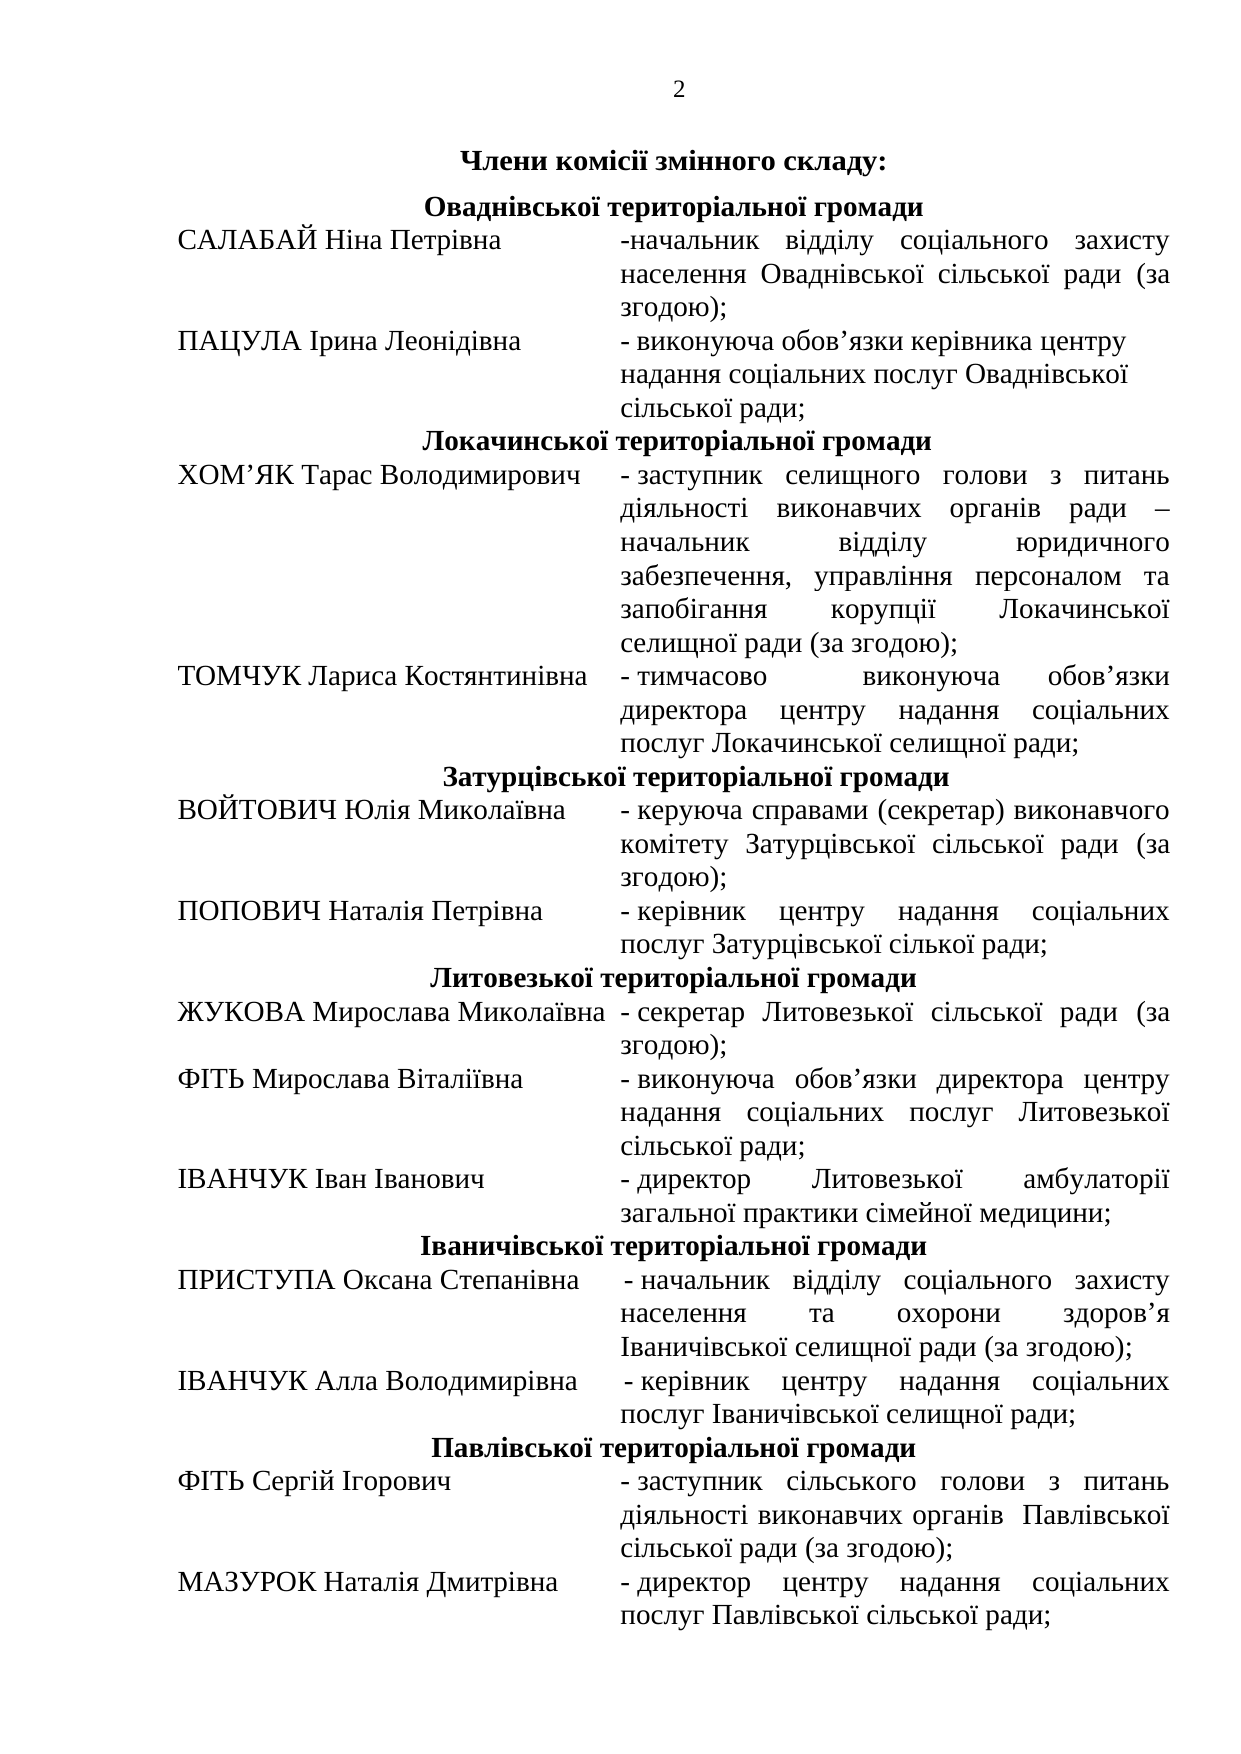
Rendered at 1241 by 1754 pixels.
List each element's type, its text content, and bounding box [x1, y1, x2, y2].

table_cell Павлівської територіальної громади [166, 1430, 1181, 1463]
table_cell ЖУКОВА Мирослава Миколаївна [166, 994, 620, 1061]
table_cell ТОМЧУК Лариса Костянтинівна [166, 658, 620, 759]
table_cell виконуюча обов’язки директора центру надання соціальних послуг Литовезької сільської ради; [620, 1061, 1181, 1161]
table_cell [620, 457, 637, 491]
table_cell Іваничівської територіальної громади [166, 1229, 1181, 1262]
table_cell Локачинської територіальної громади [166, 424, 1181, 457]
table_cell заступник селищного голови з питань діяльності виконавчих органів ради – начальник відділу юридичного забезпечення, управління персоналом та запобігання корупції Локачинської селищної ради (за згодою); [958, 457, 1181, 658]
table_cell ФІТЬ Мирослава Віталіївна [166, 1061, 620, 1161]
table_cell ПАЦУЛА Ірина Леонідівна [166, 323, 620, 423]
table_cell ІВАНЧУК Іван Іванович [166, 1161, 620, 1228]
table_cell керівник центру надання соціальних послуг Затурцівської сілької ради; [620, 893, 1181, 960]
table_cell тимчасово виконуюча обов’язки директора центру надання соціальних послуг Локачинської селищної ради; [620, 658, 1181, 759]
table_cell Затурцівської територіальної громади [166, 759, 1181, 792]
table_cell ХОМ’ЯК Тарас Володимирович [166, 457, 620, 658]
table_cell директор Литовезької амбулаторії загальної практики сімейної медицини; [620, 1161, 1181, 1228]
table_cell ІВАНЧУК Алла Володимирівна [166, 1363, 620, 1430]
table_cell начальник відділу соціального захисту населення та охорони здоров’я Іваничівської селищної ради (за згодою); [620, 1262, 1181, 1363]
table_cell керівник центру надання соціальних послуг Іваничівської селищної ради; [620, 1363, 1181, 1430]
table_cell ПРИСТУПА Оксана Степанівна [166, 1262, 620, 1363]
table_cell ФІТЬ Сергій Ігорович [166, 1463, 620, 1564]
table_cell заступник сільського голови з питань діяльності виконавчих органів Павлівської сільської ради (за згодою); [620, 1463, 1181, 1564]
table_cell ВОЙТОВИЧ Юлія Миколаївна [166, 793, 620, 893]
table_cell секретар Литовезької сільської ради (за згодою); [620, 994, 1181, 1061]
table_cell -начальник відділу соціального захисту населення Оваднівської сільської ради (за згодою); [620, 222, 1181, 323]
table_cell Оваднівської територіальної громади [166, 189, 1181, 222]
table_cell Члени комісії змінного складу: [166, 131, 1181, 189]
table_cell Литовезької територіальної громади [166, 960, 1181, 994]
table_cell директор центру надання соціальних послуг Павлівської сільської ради; [620, 1564, 1181, 1631]
table_cell ПОПОВИЧ Наталія Петрівна [166, 893, 620, 960]
table_cell САЛАБАЙ Ніна Петрівна [166, 222, 620, 323]
table_cell МАЗУРОК Наталія Дмитрівна [166, 1564, 620, 1631]
table_cell - виконуюча обов’язки керівника центру надання соціальних послуг Оваднівської сільської ради; [620, 323, 1181, 423]
table_cell керуюча справами (секретар) виконавчого комітету Затурцівської сільської ради (за згодою); [620, 793, 1181, 893]
